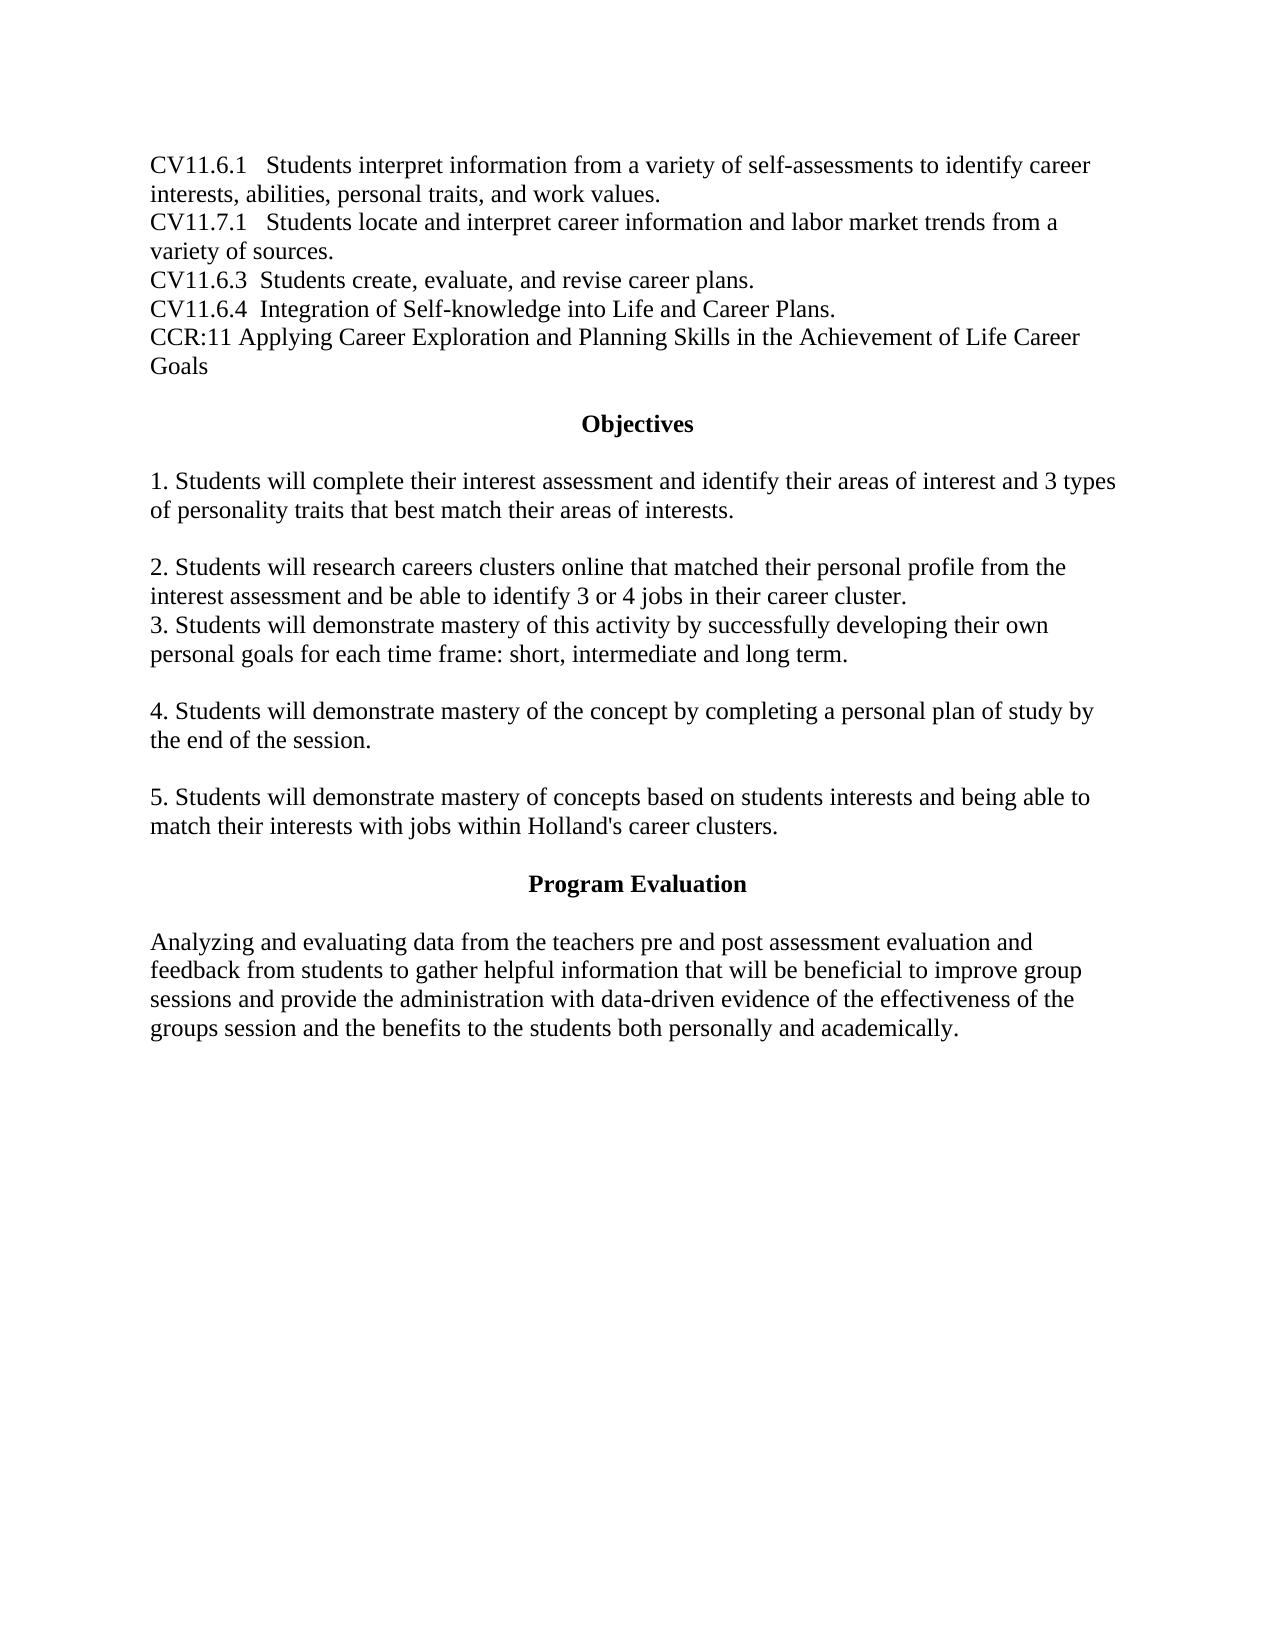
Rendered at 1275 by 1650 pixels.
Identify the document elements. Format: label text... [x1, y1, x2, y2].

text CCR:11 Applying Career Exploration and Planning Skills in the Achievement of Life Career Goals [150, 322, 1125, 380]
text 5. Students will demonstrate mastery of concepts based on students interests and being able to match their interests with jobs within Holland's career clusters. [150, 782, 1125, 840]
text Analyzing and evaluating data from the teachers pre and post assessment evaluation and feedback from students to gather helpful information that will be beneficial to improve group sessions and provide the administration with data-driven evidence of the effectiveness of the groups session and the benefits to the students both personally and academically. [150, 927, 1125, 1042]
text 1. Students will complete their interest assessment and identify their areas of interest and 3 types of personality traits that best match their areas of interests. [150, 466, 1125, 524]
text 2. Students will research careers clusters online that matched their personal profile from the interest assessment and be able to identify 3 or 4 jobs in their career cluster. [150, 552, 1125, 610]
text 4. Students will demonstrate mastery of the concept by completing a personal plan of study by the end of the session. [150, 696, 1125, 754]
text Program Evaluation [150, 869, 1125, 897]
text Objectives [150, 409, 1125, 437]
text CV11.7.1 Students locate and interpret career information and labor market trends from a variety of sources. [150, 207, 1125, 265]
text CV11.6.3 Students create, evaluate, and revise career plans. [150, 265, 1125, 294]
text CV11.6.4 Integration of Self-knowledge into Life and Career Plans. [150, 294, 1125, 322]
text 3. Students will demonstrate mastery of this activity by successfully developing their own personal goals for each time frame: short, intermediate and long term. [150, 610, 1125, 667]
text CV11.6.1 Students interpret information from a variety of self-assessments to identify career interests, abilities, personal traits, and work values. [150, 150, 1125, 207]
